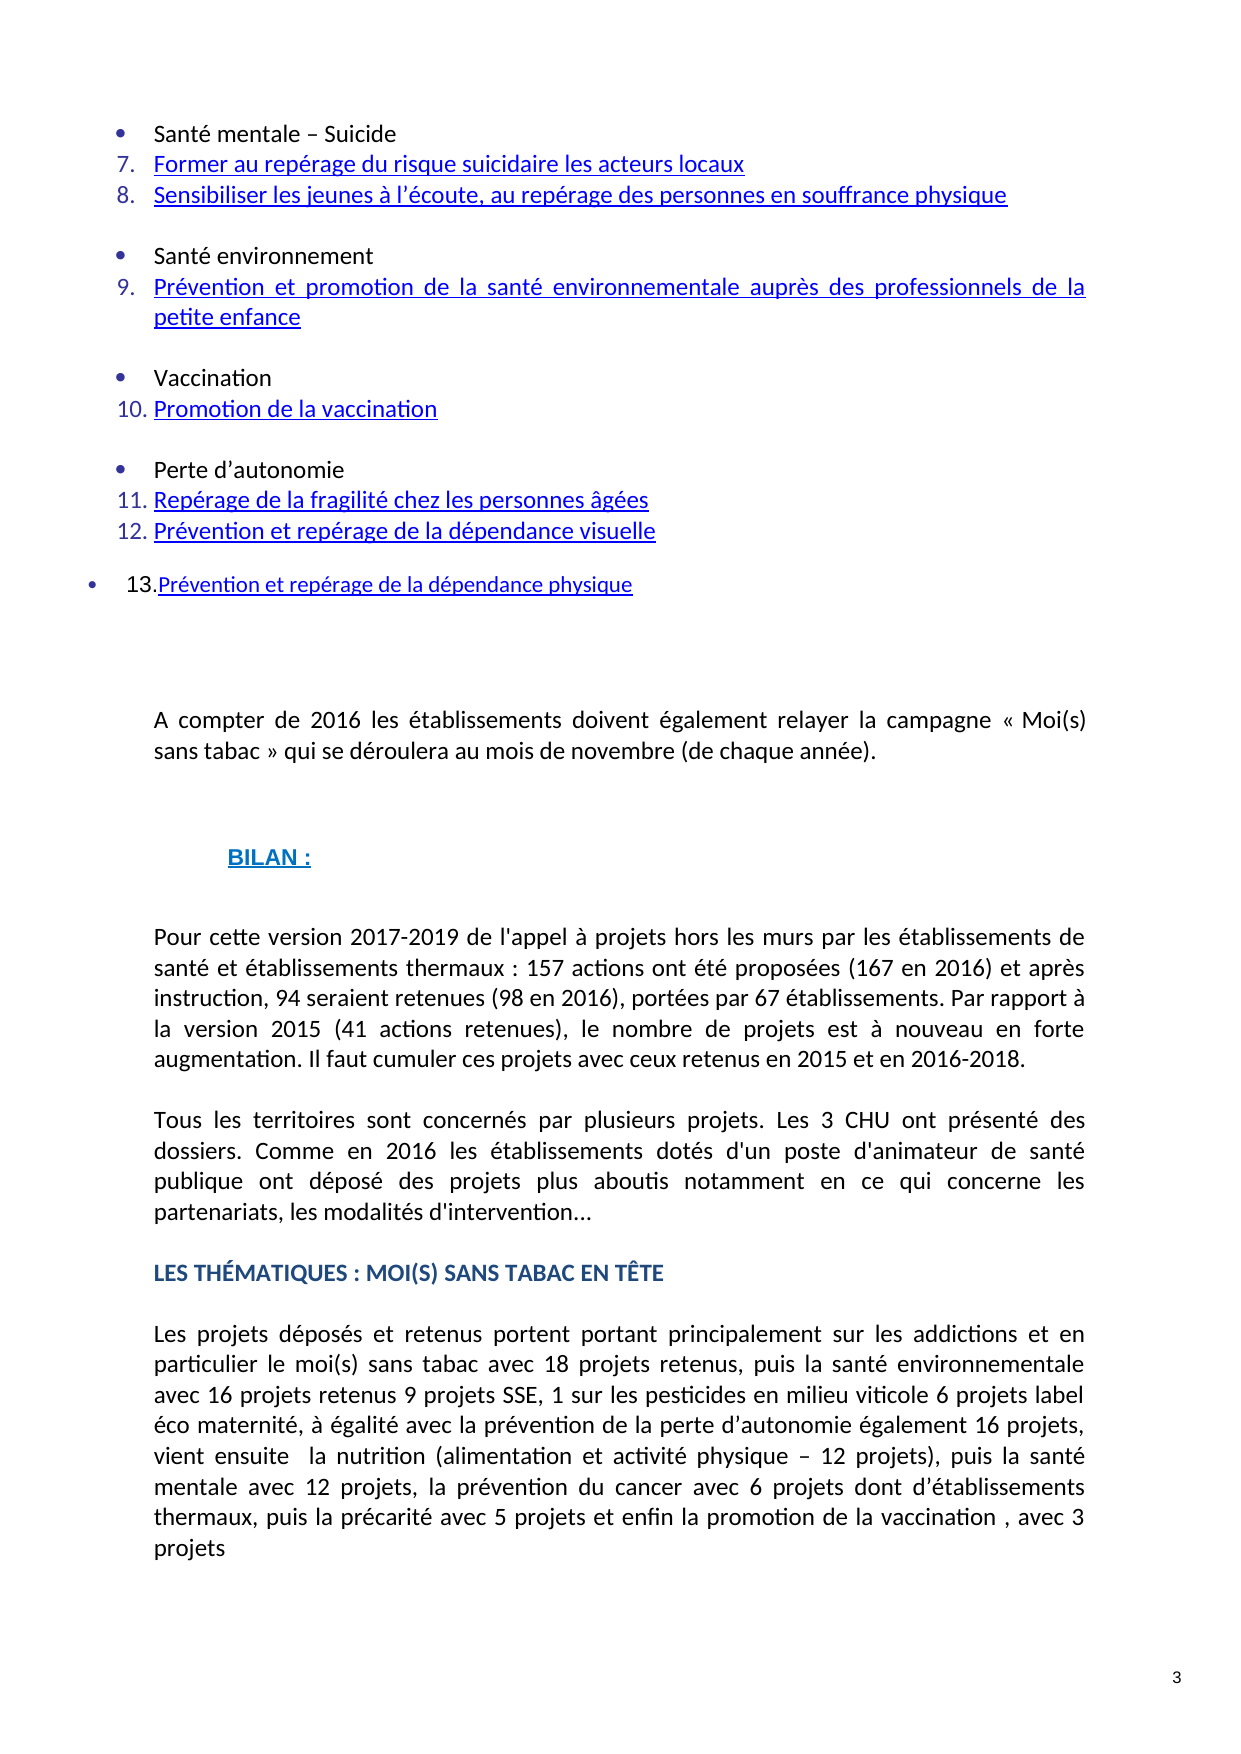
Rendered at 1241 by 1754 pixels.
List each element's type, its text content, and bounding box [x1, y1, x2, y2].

text BILAN : [153, 843, 1087, 870]
text A compter de 2016 les établissements doivent également relayer la campagne « Moi(s) sans tabac » qui se déroulera au mois de novembre (de chaque année). [153, 704, 1087, 766]
text Les projets déposés et retenus portent portant principalement sur les addictions et en particulier le moi(s) sans tabac avec 18 projets retenus, puis la santé environnementale avec 16 projets retenus 9 projets SSE, 1 sur les pesticides en milieu viticole 6 projets label éco maternité, à égalité avec la prévention de la perte d’autonomie également 16 projets, vient ensuite la nutrition (alimentation et activité physique – 12 projets), puis la santé mentale avec 12 projets, la prévention du cancer avec 6 projets dont d’établissements thermaux, puis la précarité avec 5 projets et enfin la promotion de la vaccination , avec 3 projets [153, 1318, 1087, 1562]
list Perte d’autonomie [116, 454, 1087, 484]
list Santé environnement [116, 240, 1087, 271]
text Tous les territoires sont concernés par plusieurs projets. Les 3 CHU ont présenté des dossiers. Comme en 2016 les établissements dotés d'un poste d'animateur de santé publique ont déposé des projets plus aboutis notamment en ce qui concerne les partenariats, les modalités d'intervention... [153, 1104, 1087, 1226]
list 13.Prévention et repérage de la dépendance physique [89, 570, 1087, 598]
list Promotion de la vaccination [116, 393, 1087, 423]
list Santé mentale – Suicide [116, 118, 1087, 149]
list Former au repérage du risque suicidaire les acteurs locaux [116, 149, 1087, 179]
text Pour cette version 2017-2019 de l'appel à projets hors les murs par les établissements de santé et établissements thermaux : 157 actions ont été proposées (167 en 2016) et après instruction, 94 seraient retenues (98 en 2016), portées par 67 établissements. Par rapport à la version 2015 (41 actions retenues), le nombre de projets est à nouveau en forte augmentation. Il faut cumuler ces projets avec ceux retenus en 2015 et en 2016-2018. [153, 921, 1087, 1074]
list Repérage de la fragilité chez les personnes âgées [116, 484, 1087, 515]
list Prévention et promotion de la santé environnementale auprès des professionnels de la petite enfance [116, 271, 1087, 332]
list Vaccination [116, 362, 1087, 393]
list Prévention et repérage de la dépendance visuelle [116, 515, 1087, 545]
list Sensibiliser les jeunes à l’écoute, au repérage des personnes en souffrance physique [116, 179, 1087, 210]
text LES THÉMATIQUES : MOI(S) SANS TABAC EN TÊTE [153, 1257, 1087, 1287]
